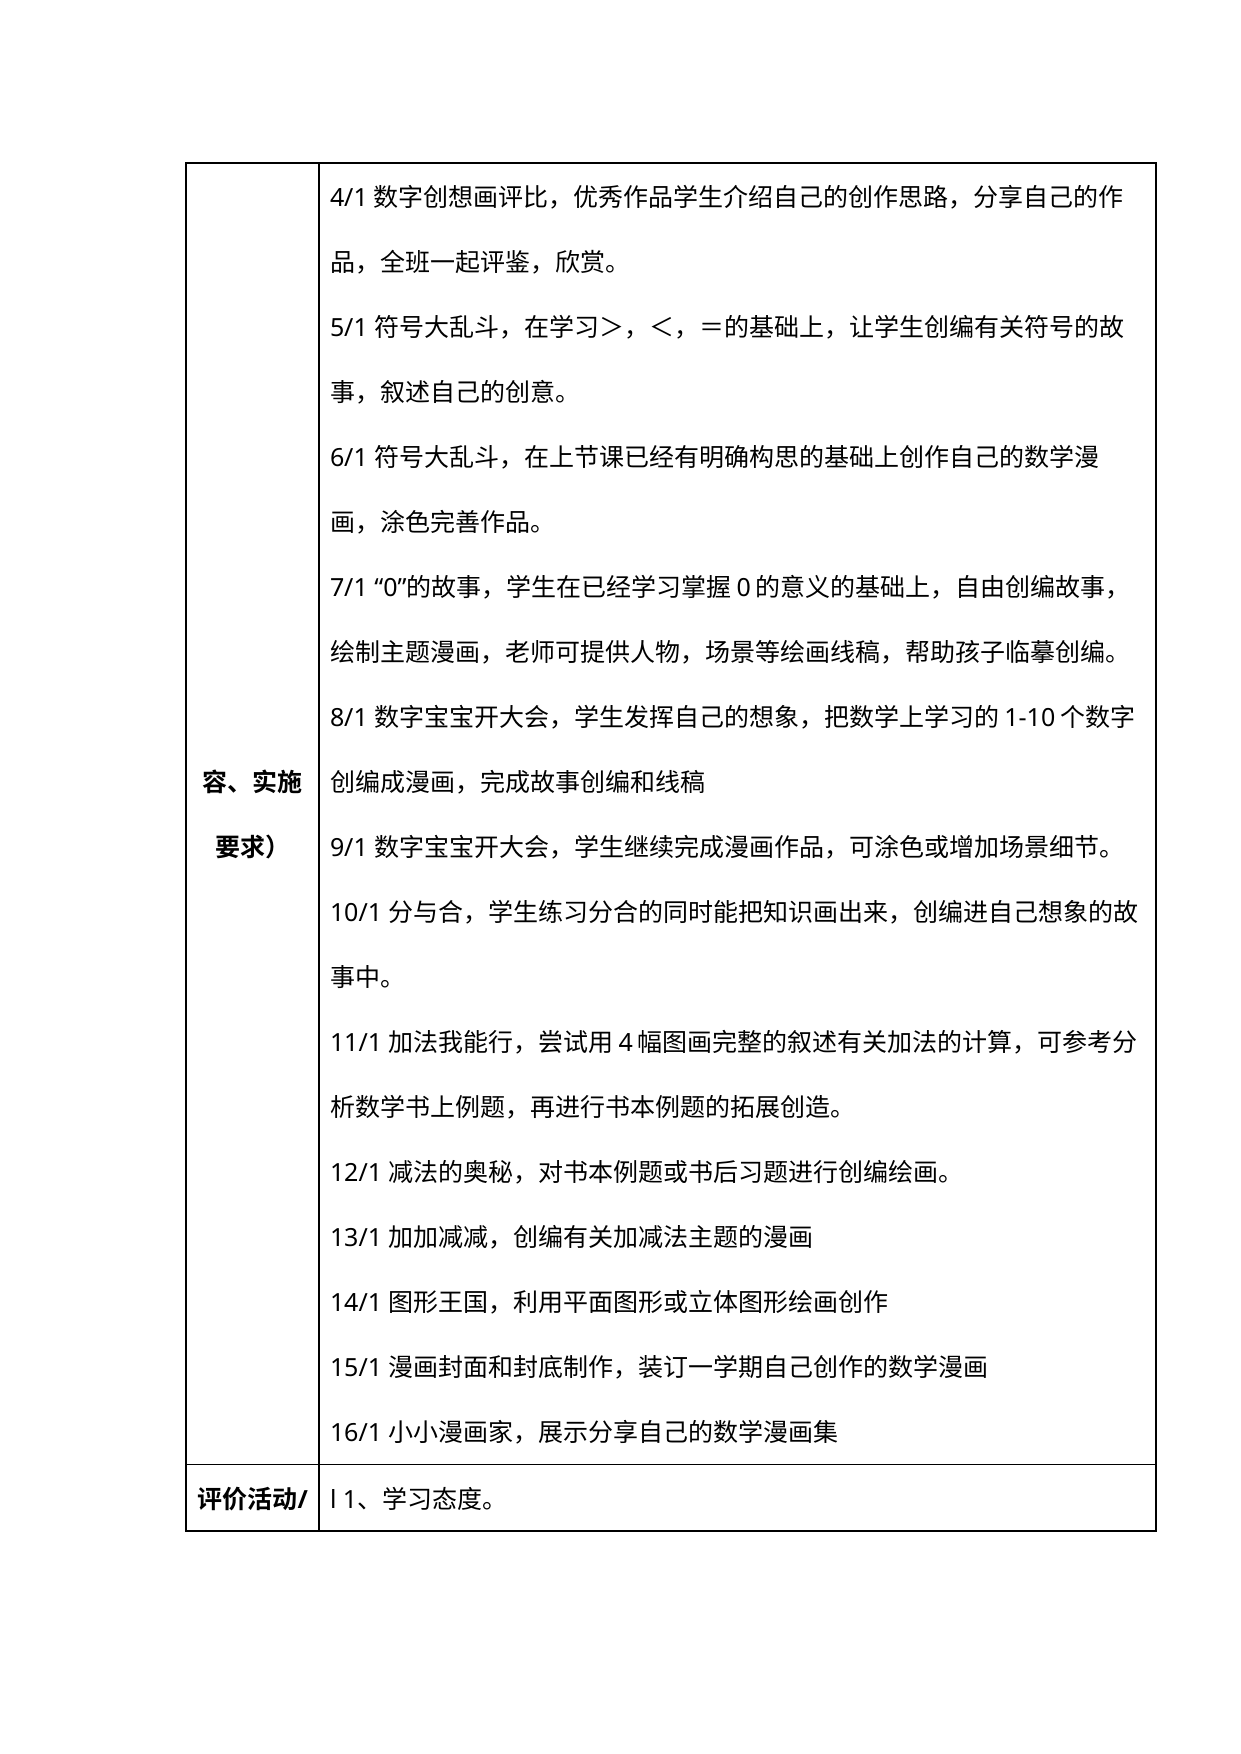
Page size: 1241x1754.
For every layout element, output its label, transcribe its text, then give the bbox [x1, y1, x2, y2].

table_cell 评价活动/成绩评定 [187, 1465, 318, 1530]
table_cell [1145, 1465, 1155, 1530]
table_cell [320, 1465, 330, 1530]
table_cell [187, 164, 318, 1463]
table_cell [320, 164, 1155, 1463]
